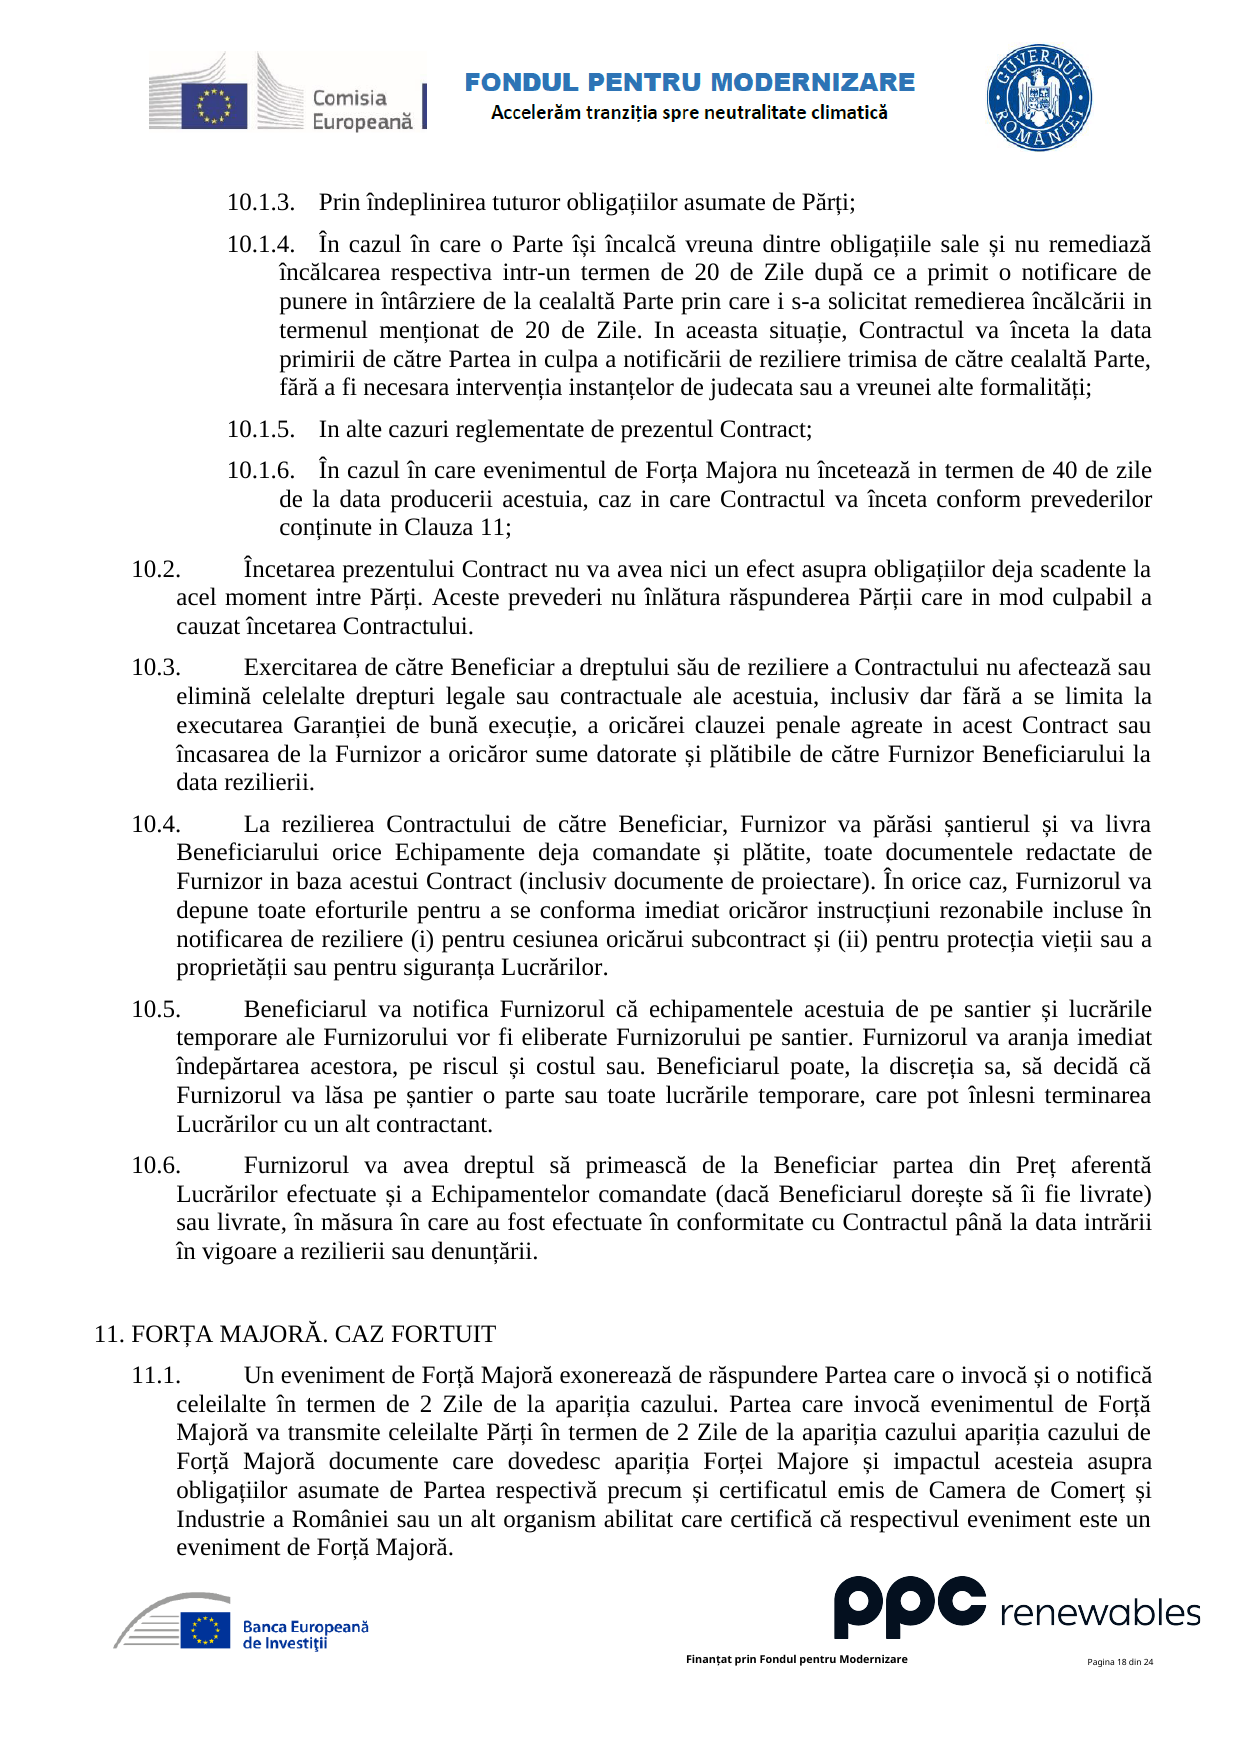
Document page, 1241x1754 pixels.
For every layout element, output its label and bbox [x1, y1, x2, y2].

picture [136, 27, 1108, 159]
picture [834, 1576, 1200, 1639]
